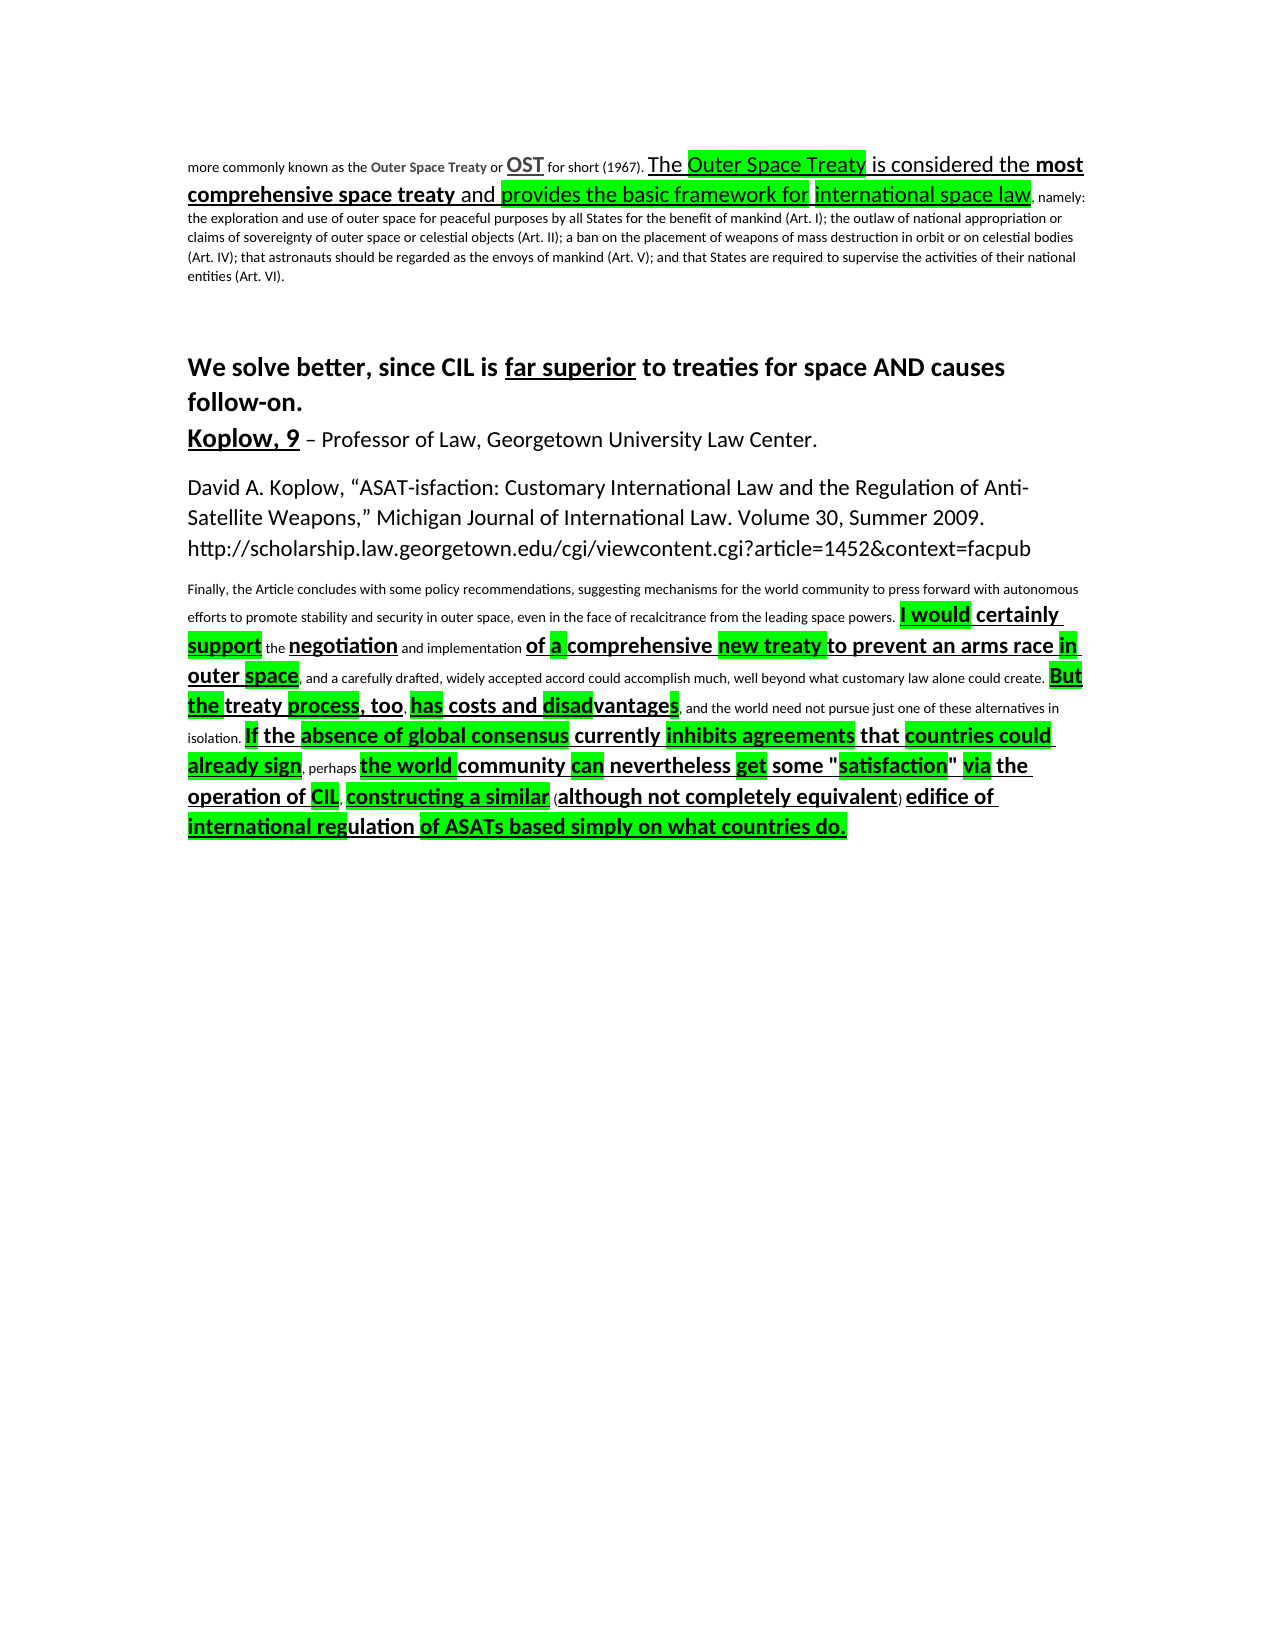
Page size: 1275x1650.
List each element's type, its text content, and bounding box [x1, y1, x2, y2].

subtitle We solve better, since CIL is far superior to treaties for space AND causes follow-on. [187, 350, 1087, 418]
text David A. Koplow, “ASAT-isfaction: Customary International Law and the Regulation of Anti-Satellite Weapons,” Michigan Journal of International Law. Volume 30, Summer 2009. http://scholarship.law.georgetown.edu/cgi/viewcontent.cgi?article=1452&context=facpub [187, 473, 1087, 562]
text Finally, the Article concludes with some policy recommendations, suggesting mechanisms for the world community to press forward with autonomous efforts to promote stability and security in outer space, even in the face of recalcitrance from the leading space powers. I would certainly support the negotiation and implementation of a comprehensive new treaty to prevent an arms race in outer space, and a carefully drafted, widely accepted accord could accomplish much, well beyond what customary law alone could create. But the treaty process, too, has costs and disadvantages, and the world need not pursue just one of these alternatives in isolation. If the absence of global consensus currently inhibits agreements that countries could already sign, perhaps the world community can nevertheless get some "satisfaction" via the operation of CIL, constructing a similar (although not completely equivalent) edifice of international regulation of ASATs based simply on what countries do. [187, 581, 1087, 840]
text Koplow, 9 – Professor of Law, Georgetown University Law Center. [187, 421, 1087, 454]
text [187, 150, 1087, 285]
